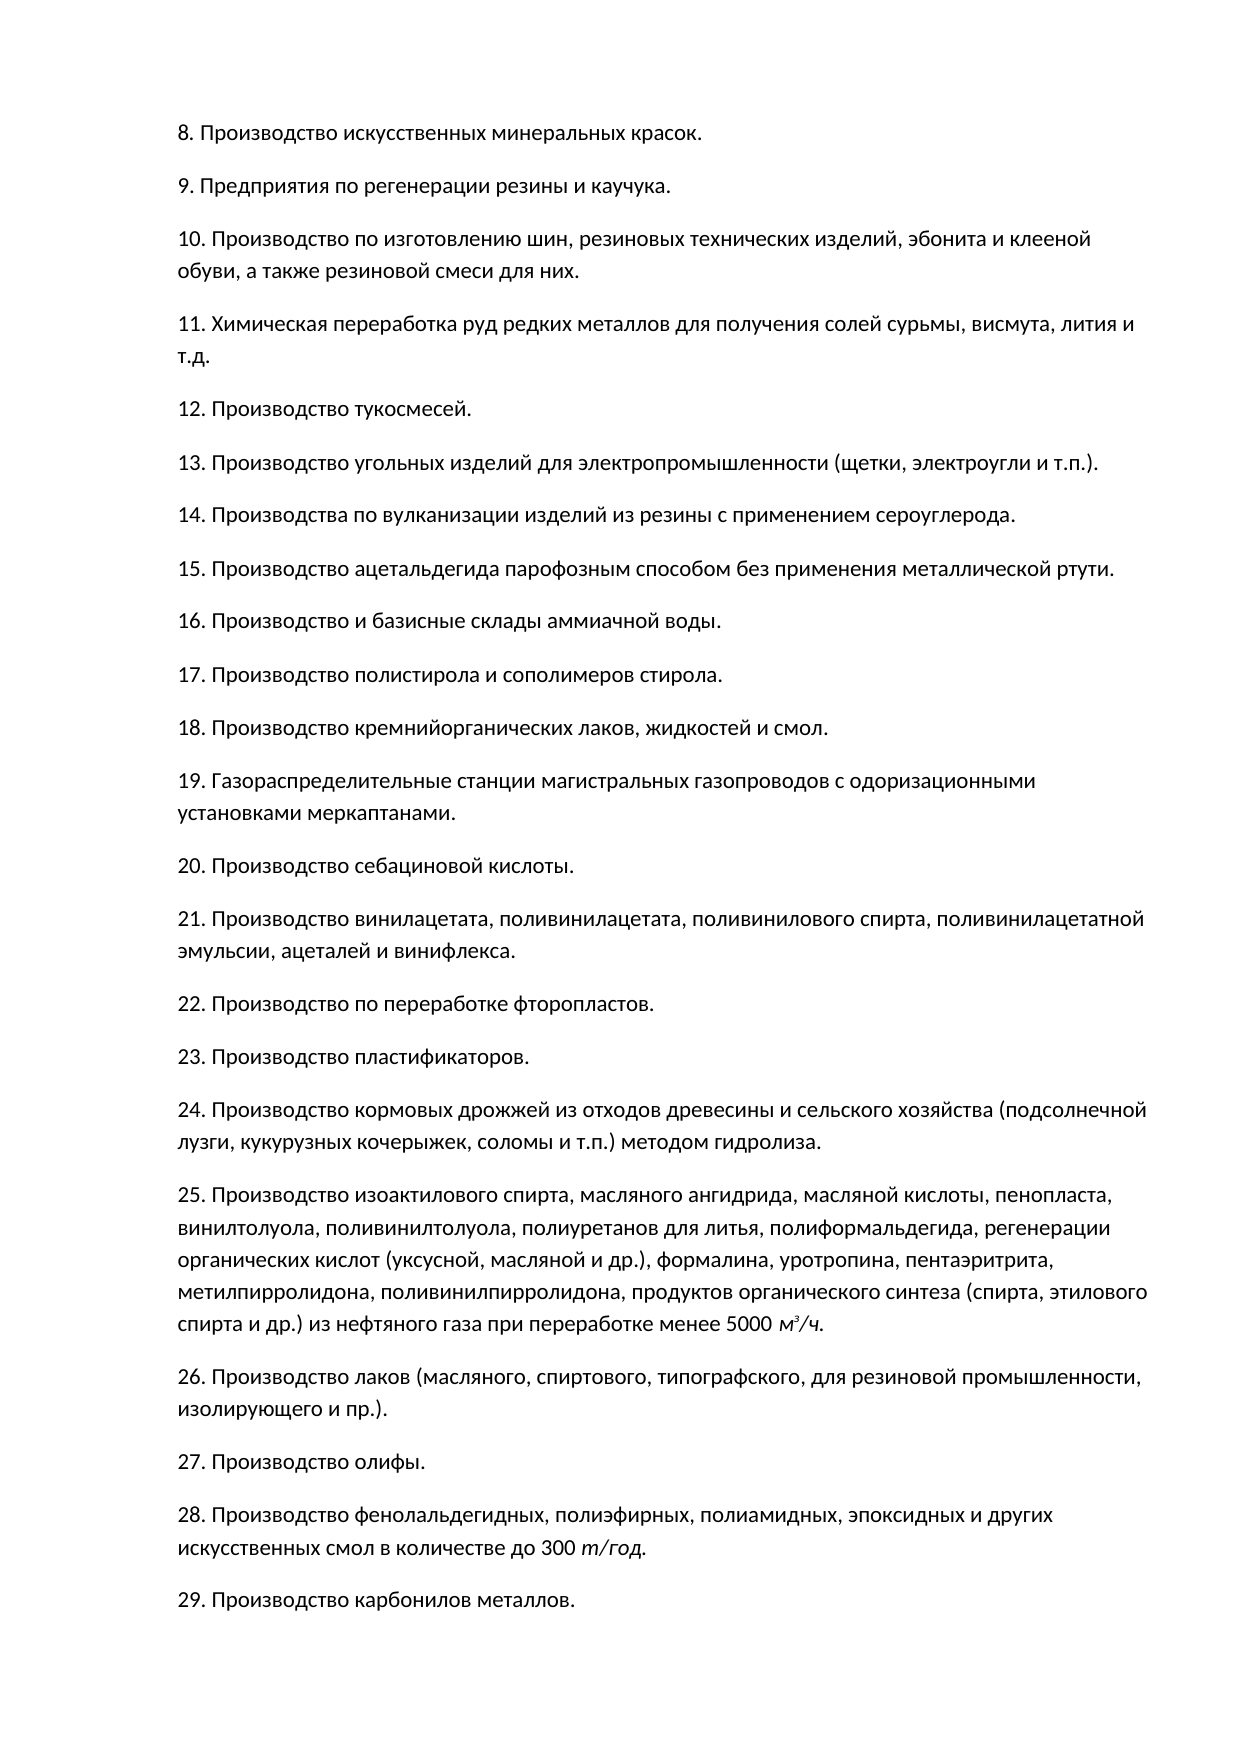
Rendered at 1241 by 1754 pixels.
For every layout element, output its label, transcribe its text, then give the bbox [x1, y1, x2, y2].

text 21. Производство винилацетата, поливинилацетата, поливинилового спирта, поливинилацетатной эмульсии, ацеталей и винифлекса. [177, 904, 1152, 964]
text 12. Производство тукосмесей. [177, 394, 1152, 423]
text 27. Производство олифы. [177, 1447, 1152, 1475]
text 18. Производство кремнийорганических лаков, жидкостей и смол. [177, 713, 1152, 741]
text 14. Производства по вулканизации изделий из резины с применением сероуглерода. [177, 501, 1152, 529]
text 10. Производство по изготовлению шин, резиновых технических изделий, эбонита и клееной обуви, а также резиновой смеси для них. [177, 224, 1152, 284]
text 13. Производство угольных изделий для электропромышленности (щетки, электроугли и т.п.). [177, 448, 1152, 476]
text 9. Предприятия по регенерации резины и каучука. [177, 171, 1152, 199]
text 11. Химическая переработка руд редких металлов для получения солей сурьмы, висмута, лития и т.д. [177, 309, 1152, 369]
text 17. Производство полистирола и сополимеров стирола. [177, 660, 1152, 688]
text 25. Производство изоактилового спирта, масляного ангидрида, масляной кислоты, пенопласта, винилтолуола, поливинилтолуола, полиуретанов для литья, полиформальдегида, регенерации органических кислот (уксусной, масляной и др.), формалина, уротропина, пентаэритрита, метилпирролидона, поливинилпирролидона, продуктов органического синтеза (спирта, этилового спирта и др.) из нефтяного газа при переработке менее 5000 мз/ч. [177, 1180, 1152, 1337]
text 26. Производство лаков (масляного, спиртового, типографского, для резиновой промышленности, изолирующего и пр.). [177, 1362, 1152, 1422]
text 29. Производство карбонилов металлов. [177, 1586, 1152, 1614]
text 16. Производство и базисные склады аммиачной воды. [177, 607, 1152, 635]
text 24. Производство кормовых дрожжей из отходов древесины и сельского хозяйства (подсолнечной лузги, кукурузных кочерыжек, соломы и т.п.) методом гидролиза. [177, 1095, 1152, 1155]
text 19. Газораспределительные станции магистральных газопроводов с одоризационными установками меркаптанами. [177, 766, 1152, 826]
text 8. Производство искусственных минеральных красок. [177, 118, 1152, 146]
text 22. Производство по переработке фторопластов. [177, 989, 1152, 1017]
text 15. Производство ацетальдегида парофозным способом без применения металлической ртути. [177, 554, 1152, 582]
text 23. Производство пластификаторов. [177, 1042, 1152, 1070]
text 28. Производство фенолальдегидных, полиэфирных, полиамидных, эпоксидных и других искусственных смол в количестве до 300 т/год. [177, 1500, 1152, 1561]
text 20. Производство себациновой кислоты. [177, 851, 1152, 879]
